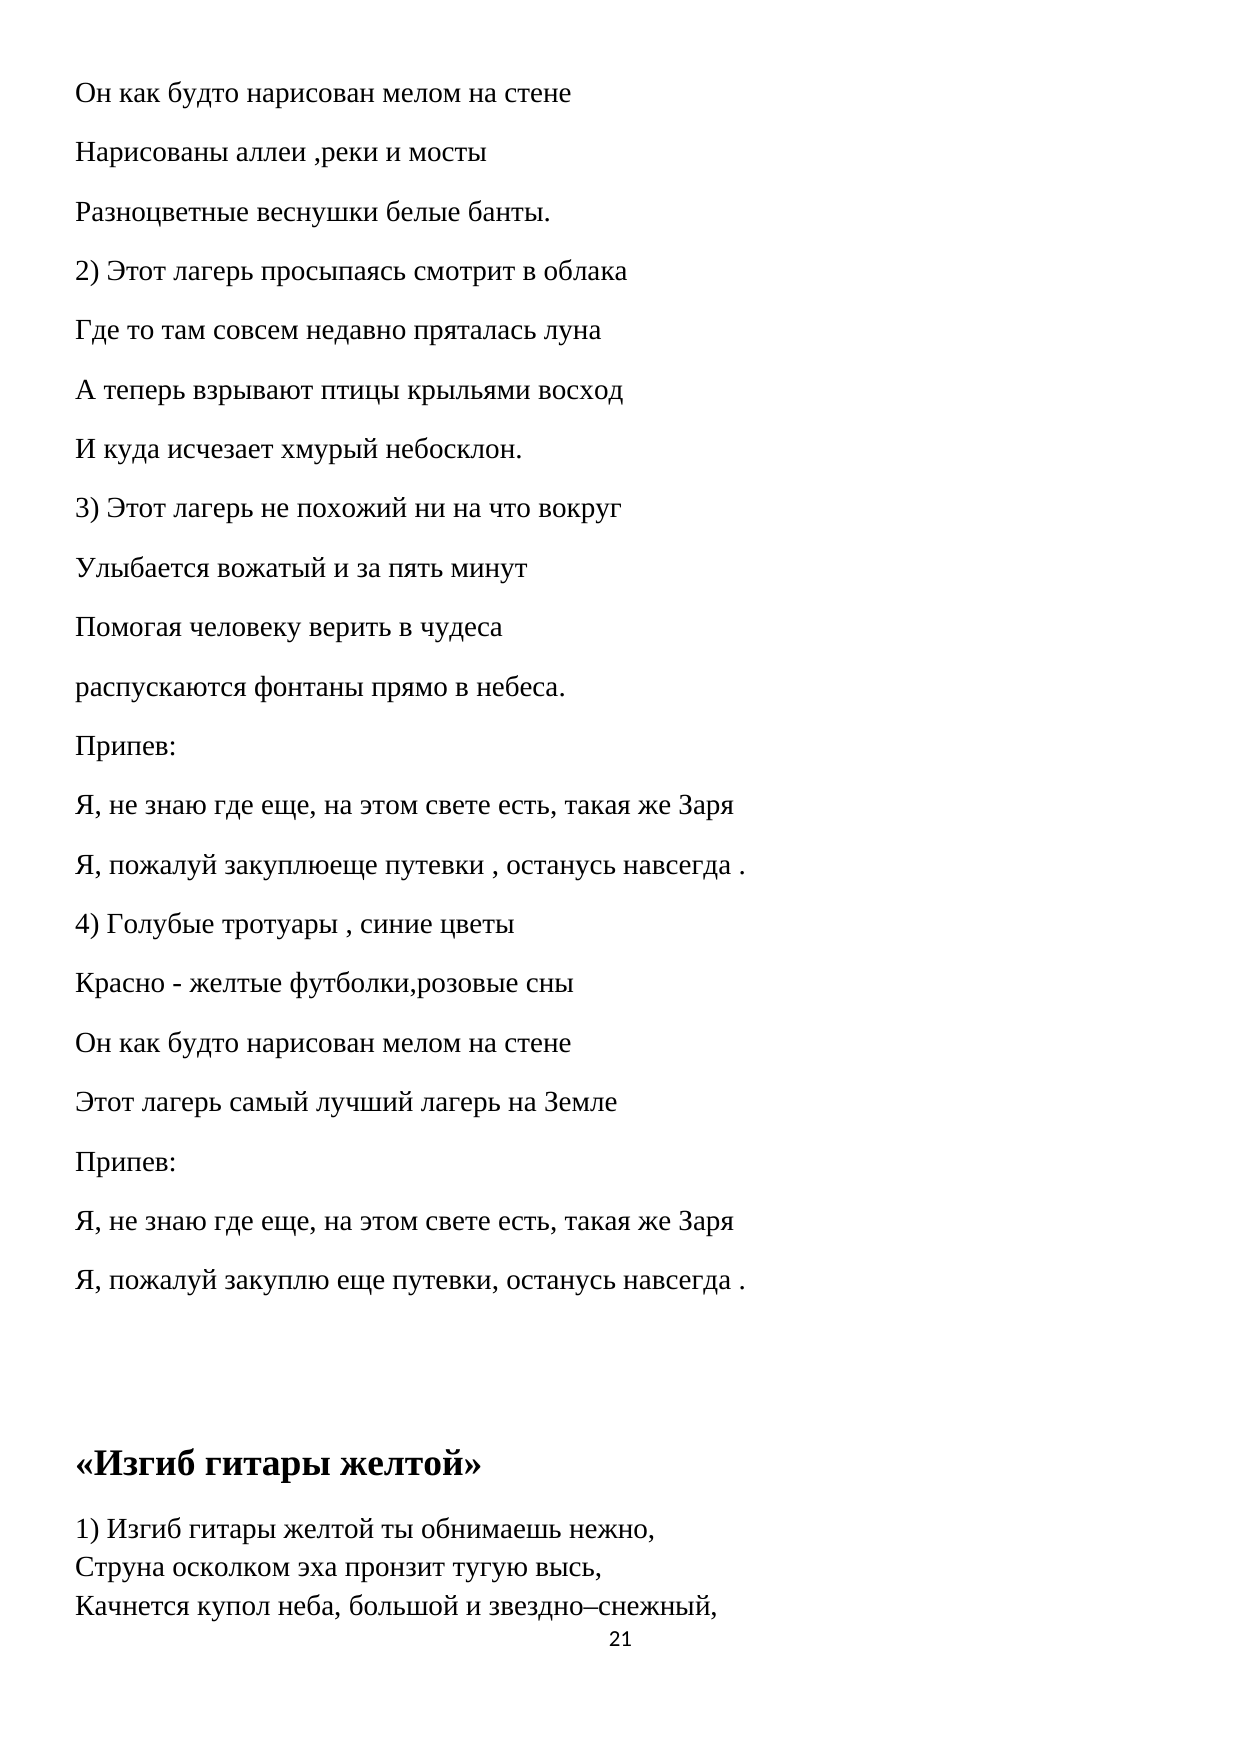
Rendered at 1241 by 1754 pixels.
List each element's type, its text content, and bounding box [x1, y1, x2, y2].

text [75, 1511, 1165, 1622]
text 2) Этот лагерь просыпаясь смотрит в облака [75, 253, 1165, 287]
text Разноцветные веснушки белые банты. [75, 194, 1165, 227]
text «Изгиб гитары желтой» [75, 1441, 1165, 1484]
text А теперь взрывают птицы крыльями восход [75, 372, 1165, 405]
text Я, не знаю где еще, на этом свете есть, такая же Заря [75, 787, 1165, 821]
text Я, пожалуй закуплюеще путевки , останусь навсегда . [75, 847, 1165, 880]
text Я, не знаю где еще, на этом свете есть, такая же Заря [75, 1203, 1165, 1237]
text Нарисованы аллеи ,реки и мосты [75, 134, 1165, 168]
text Он как будто нарисован мелом на стене [75, 75, 1165, 108]
text Помогая человеку верить в чудеса [75, 609, 1165, 643]
text Улыбается вожатый и за пять минут [75, 550, 1165, 583]
text Где то там совсем недавно пряталась луна [75, 312, 1165, 346]
text распускаются фонтаны прямо в небеса. [75, 669, 1165, 702]
text 3) Этот лагерь не похожий ни на что вокруг [75, 491, 1165, 524]
text Припев: [75, 728, 1165, 762]
text Он как будто нарисован мелом на стене [75, 1025, 1165, 1058]
text И куда исчезает хмурый небосклон. [75, 431, 1165, 465]
text Припев: [75, 1144, 1165, 1177]
text Красно - желтые футболки,розовые сны [75, 966, 1165, 999]
text Этот лагерь самый лучший лагерь на Земле [75, 1084, 1165, 1118]
text 4) Голубые тротуары , синие цветы [75, 906, 1165, 940]
text Я, пожалуй закуплю еще путевки, останусь навсегда . [75, 1262, 1165, 1296]
